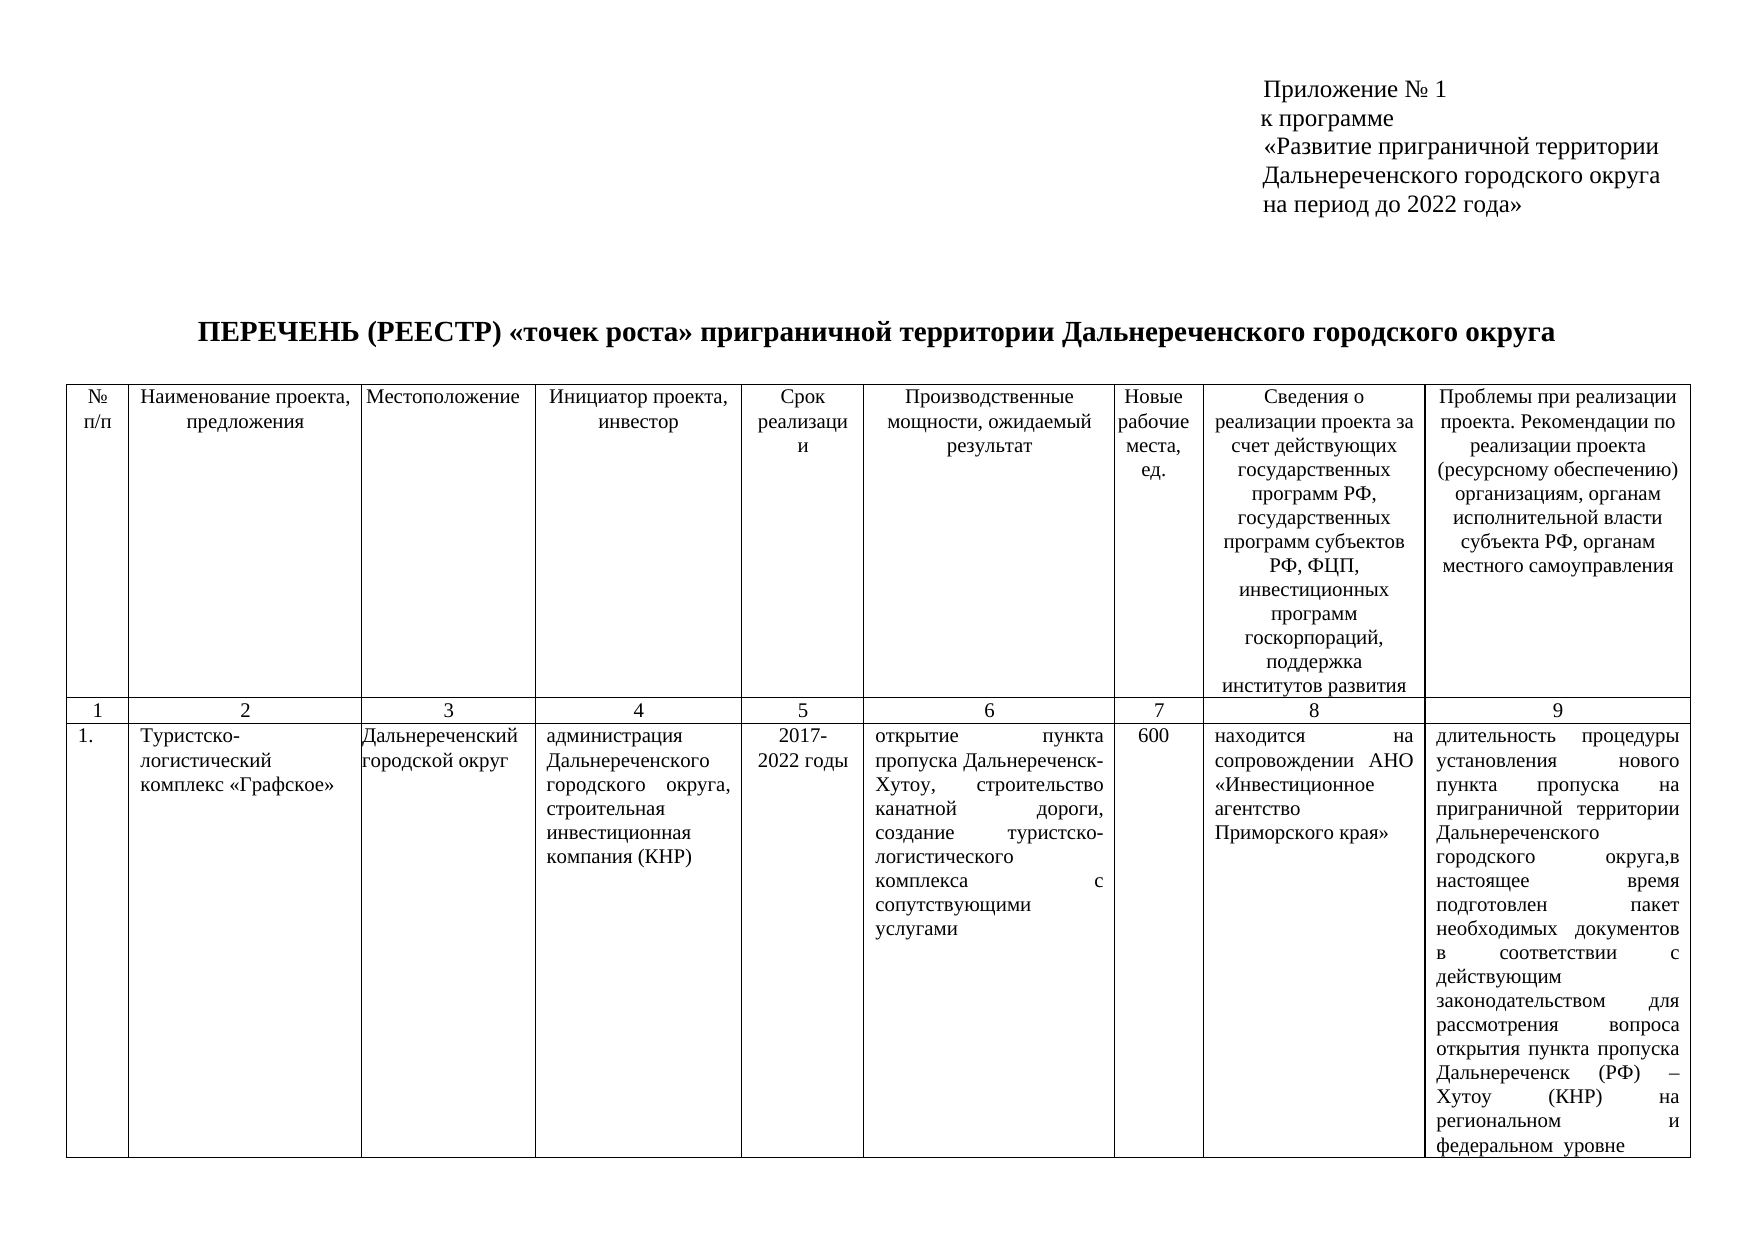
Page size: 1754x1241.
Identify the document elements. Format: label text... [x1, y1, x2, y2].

table_cell находится на сопровождении АНО «Инвестиционное агентство Приморского края» [1204, 724, 1424, 1157]
text на период до 2022 года» [89, 189, 1665, 218]
table_cell 9 [1426, 698, 1690, 722]
text Приложение № 1 [89, 74, 1665, 103]
table_cell 6 [864, 698, 1114, 722]
table_cell Туристско-логистический комплекс «Графское» [129, 724, 361, 1157]
table_header Новые рабочие места, ед. [1115, 385, 1203, 697]
table_header Местоположение [362, 385, 535, 697]
table_header Инициатор проекта, инвестор [536, 385, 741, 697]
table_cell [67, 724, 128, 1157]
table_cell 5 [742, 698, 863, 722]
table_cell 2017- 2022 годы [742, 724, 863, 1157]
table_cell 3 [362, 698, 535, 722]
table_cell 1 [67, 698, 128, 722]
table_cell 8 [1204, 698, 1424, 722]
table_cell открытие пункта пропуска Дальнереченск-Хутоу, строительство канатной дороги, создание туристско-логистического комплекса с сопутствующими услугами [864, 724, 1114, 1157]
table_header Сведения о реализации проекта за счет действующих государственных программ РФ, государственных программ субъектов РФ, ФЦП, инвестиционных программ госкорпораций, поддержка институтов развития [1204, 385, 1424, 697]
text ПЕРЕЧЕНЬ (РЕЕСТР) «точек роста» приграничной территории Дальнереченского городского округа [89, 314, 1665, 347]
table_cell длительность процедуры установления нового пункта пропуска на приграничной территории Дальнереченского городского округа,в настоящее время подготовлен пакет необходимых документов в соответствии с действующим законодательством для рассмотрения вопроса открытия пункта пропуска Дальнереченск (РФ) – Хутоу (КНР) на региональном и федеральном уровне [1426, 724, 1690, 1157]
table_header Срок реализации [742, 385, 863, 697]
table_header Проблемы при реализации проекта. Рекомендации по реализации проекта (ресурсному обеспечению) организациям, органам исполнительной власти субъекта РФ, органам местного самоуправления [1426, 385, 1690, 697]
table_cell 2 [129, 698, 361, 722]
table_cell 4 [536, 698, 741, 722]
table_cell 7 [1115, 698, 1203, 722]
table_cell 600 [1115, 724, 1203, 1157]
text Дальнереченского городского округа [89, 160, 1665, 189]
text к программе «Развитие приграничной территории [89, 103, 1665, 160]
table_header Производственные мощности, ожидаемый результат [864, 385, 1114, 697]
table_header Наименование проекта, предложения [129, 385, 361, 697]
table_cell Дальнереченский городской округ [362, 724, 535, 1157]
table_header № п/п [67, 385, 128, 697]
table_cell администрация Дальнереченского городского округа, строительная инвестиционная компания (КНР) [536, 724, 741, 1157]
